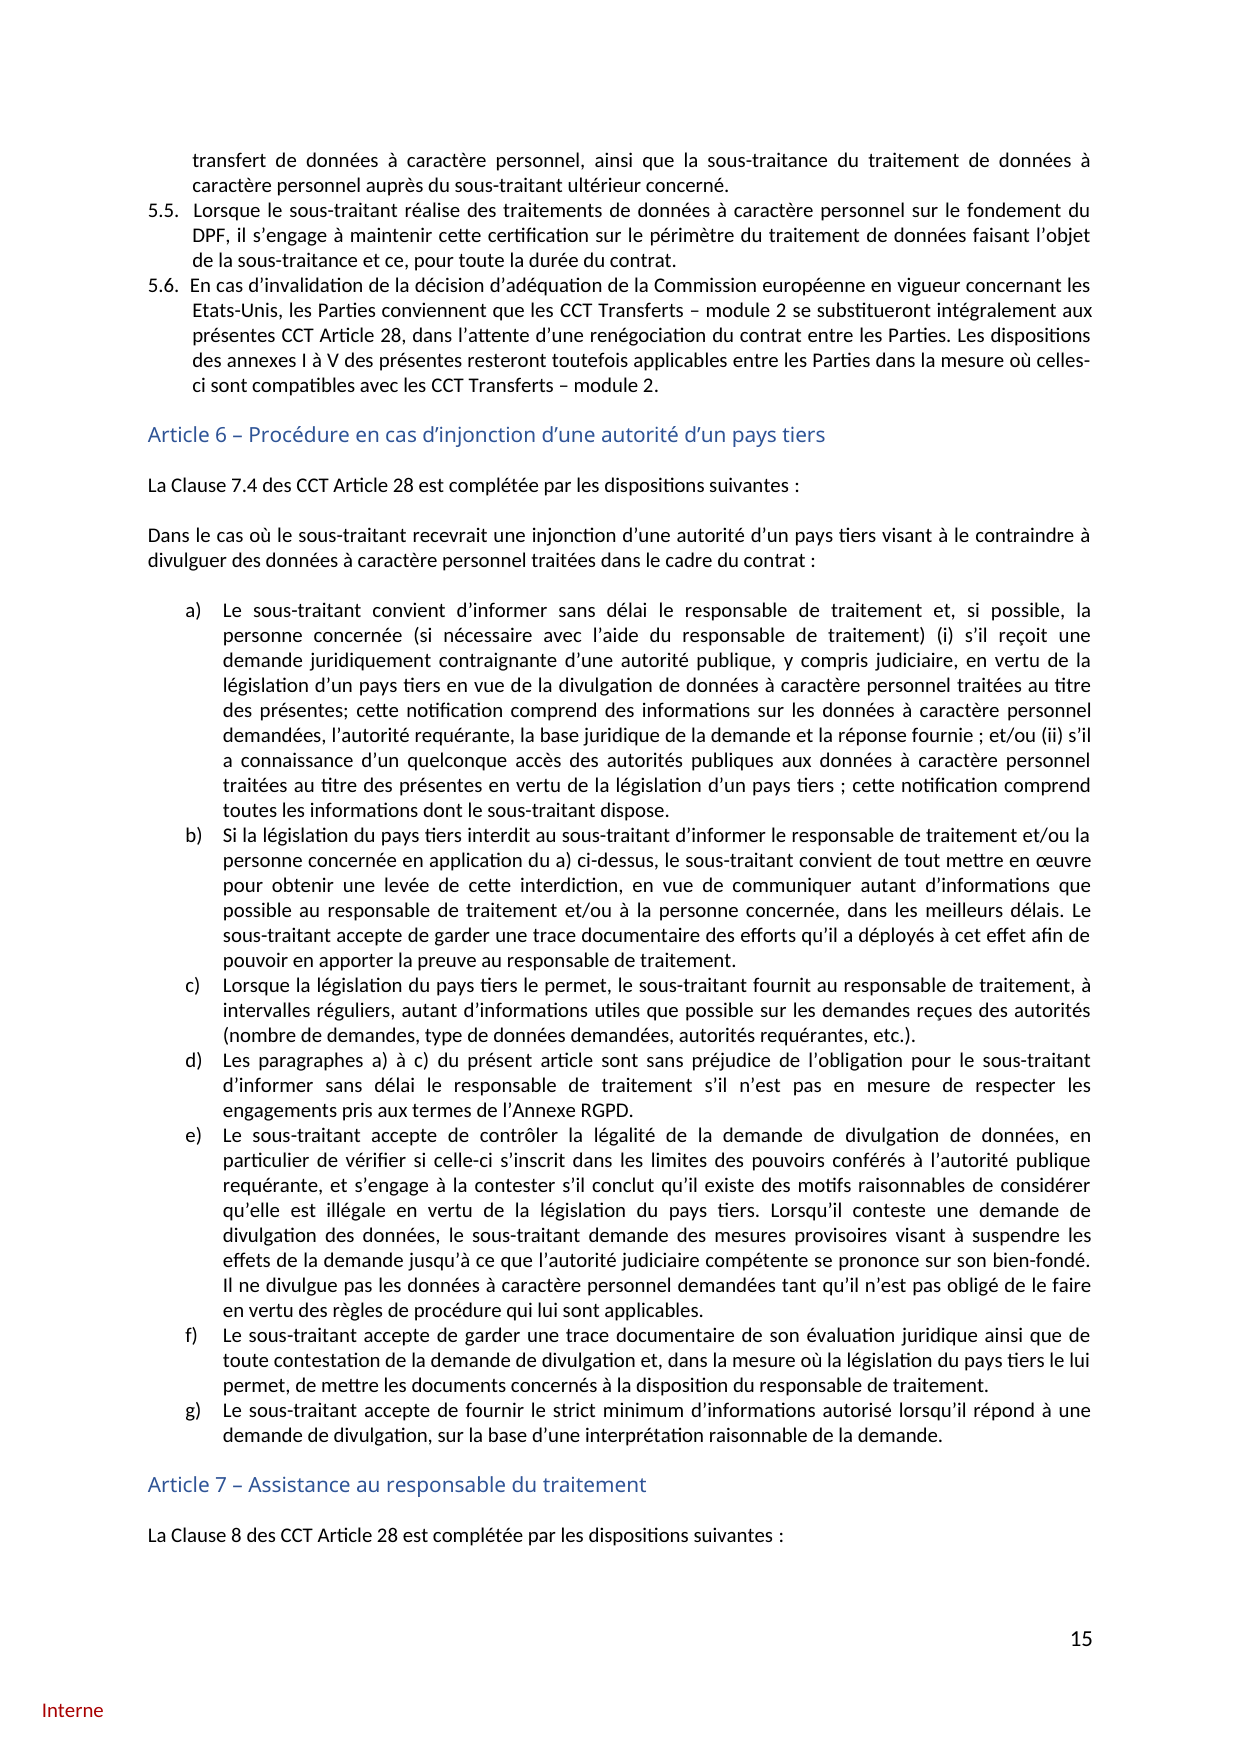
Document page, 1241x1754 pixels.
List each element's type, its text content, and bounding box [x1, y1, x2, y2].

list La Clause 8 des CCT Article 28 est complétée par les dispositions suivantes : [148, 1523, 1093, 1548]
list Le sous-traitant convient d’informer sans délai le responsable de traitement et, si possible, la personne concernée (si nécessaire avec l’aide du responsable de traitement) (i) s’il reçoit une demande juridiquement contraignante d’une autorité publique, y compris judiciaire, en vertu de la législation d’un pays tiers en vue de la divulgation de données à caractère personnel traitées au titre des présentes; cette notification comprend des informations sur les données à caractère personnel demandées, l’autorité requérante, la base juridique de la demande et la réponse fournie ; et/ou (ii) s’il a connaissance d’un quelconque accès des autorités publiques aux données à caractère personnel traitées au titre des présentes en vertu de la législation d’un pays tiers ; cette notification comprend toutes les informations dont le sous-traitant dispose. [185, 598, 1093, 823]
list Le sous-traitant accepte de fournir le strict minimum d’informations autorisé lorsqu’il répond à une demande de divulgation, sur la base d’une interprétation raisonnable de la demande. [185, 1398, 1093, 1448]
list Le sous-traitant accepte de garder une trace documentaire de son évaluation juridique ainsi que de toute contestation de la demande de divulgation et, dans la mesure où la législation du pays tiers le lui permet, de mettre les documents concernés à la disposition du responsable de traitement. [185, 1323, 1093, 1398]
list 5.5. Lorsque le sous-traitant réalise des traitements de données à caractère personnel sur le fondement du DPF, il s’engage à maintenir cette certification sur le périmètre du traitement de données faisant l’objet de la sous-traitance et ce, pour toute la durée du contrat. [148, 198, 1093, 273]
list Les paragraphes a) à c) du présent article sont sans préjudice de l’obligation pour le sous-traitant d’informer sans délai le responsable de traitement s’il n’est pas en mesure de respecter les engagements pris aux termes de l’Annexe RGPD. [185, 1048, 1093, 1123]
list Dans le cas où le sous-traitant recevrait une injonction d’une autorité d’un pays tiers visant à le contraindre à divulguer des données à caractère personnel traitées dans le cadre du contrat : [148, 523, 1093, 573]
list 5.6. En cas d’invalidation de la décision d’adéquation de la Commission européenne en vigueur concernant les Etats-Unis, les Parties conviennent que les CCT Transferts – module 2 se substitueront intégralement aux présentes CCT Article 28, dans l’attente d’une renégociation du contrat entre les Parties. Les dispositions des annexes I à V des présentes resteront toutefois applicables entre les Parties dans la mesure où celles-ci sont compatibles avec les CCT Transferts – module 2. [148, 273, 1093, 398]
subtitle Article 6 – Procédure en cas d’injonction d’une autorité d’un pays tiers [148, 423, 1093, 448]
list Lorsque la législation du pays tiers le permet, le sous-traitant fournit au responsable de traitement, à intervalles réguliers, autant d’informations utiles que possible sur les demandes reçues des autorités (nombre de demandes, type de données demandées, autorités requérantes, etc.). [185, 973, 1093, 1048]
list Le sous-traitant accepte de contrôler la légalité de la demande de divulgation de données, en particulier de vérifier si celle-ci s’inscrit dans les limites des pouvoirs conférés à l’autorité publique requérante, et s’engage à la contester s’il conclut qu’il existe des motifs raisonnables de considérer qu’elle est illégale en vertu de la législation du pays tiers. Lorsqu’il conteste une demande de divulgation des données, le sous-traitant demande des mesures provisoires visant à suspendre les effets de la demande jusqu’à ce que l’autorité judiciaire compétente se prononce sur son bien-fondé. Il ne divulgue pas les données à caractère personnel demandées tant qu’il n’est pas obligé de le faire en vertu des règles de procédure qui lui sont applicables. [185, 1123, 1093, 1323]
subtitle Article 7 – Assistance au responsable du traitement [148, 1473, 1093, 1498]
text La Clause 7.4 des CCT Article 28 est complétée par les dispositions suivantes : [148, 473, 1093, 498]
list Si la législation du pays tiers interdit au sous-traitant d’informer le responsable de traitement et/ou la personne concernée en application du a) ci-dessus, le sous-traitant convient de tout mettre en œuvre pour obtenir une levée de cette interdiction, en vue de communiquer autant d’informations que possible au responsable de traitement et/ou à la personne concernée, dans les meilleurs délais. Le sous-traitant accepte de garder une trace documentaire des efforts qu’il a déployés à cet effet afin de pouvoir en apporter la preuve au responsable de traitement. [185, 823, 1093, 973]
